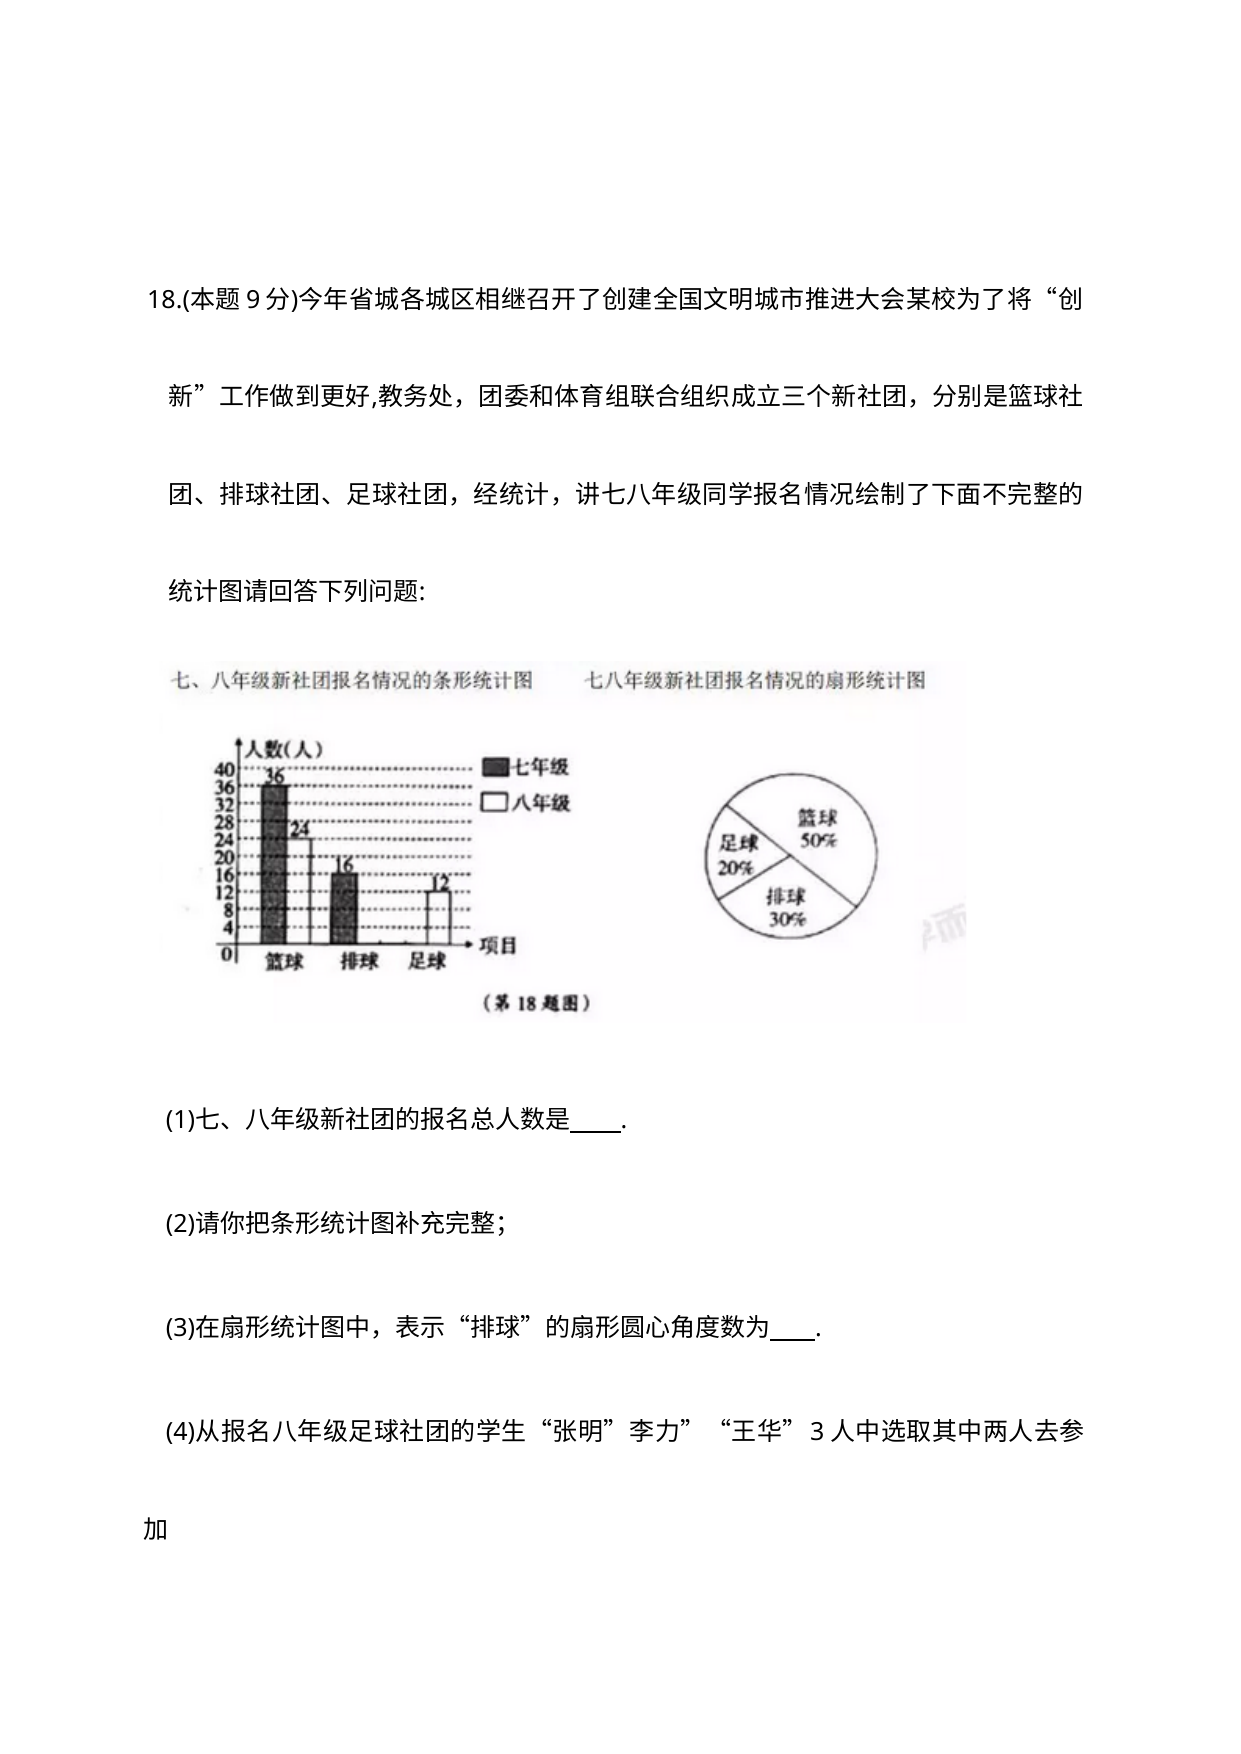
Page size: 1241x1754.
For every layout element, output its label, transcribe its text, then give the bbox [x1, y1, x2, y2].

list 18.(本题9分)今年省城各城区相继召开了创建全国文明城市推进大会某校为了将“创新”工作做到更好,教务处，团委和体育组联合组织成立三个新社团，分别是篮球社团、排球社团、足球社团，经统计，讲七八年级同学报名情况绘制了下面不完整的统计图请回答下列问题: [147, 265, 1085, 622]
list (3)在扇形统计图中，表示“排球”的扇形圆心角度数为 . [144, 1293, 1085, 1358]
list (2)请你把条形统计图补充完整； [144, 1189, 1085, 1254]
picture [158, 661, 967, 1023]
list (4)从报名八年级足球社团的学生“张明”李力”“王华”3人中选取其中两人去参加 [144, 1397, 1085, 1560]
list (1)七、八年级新社团的报名总人数是 . [144, 1085, 1085, 1150]
